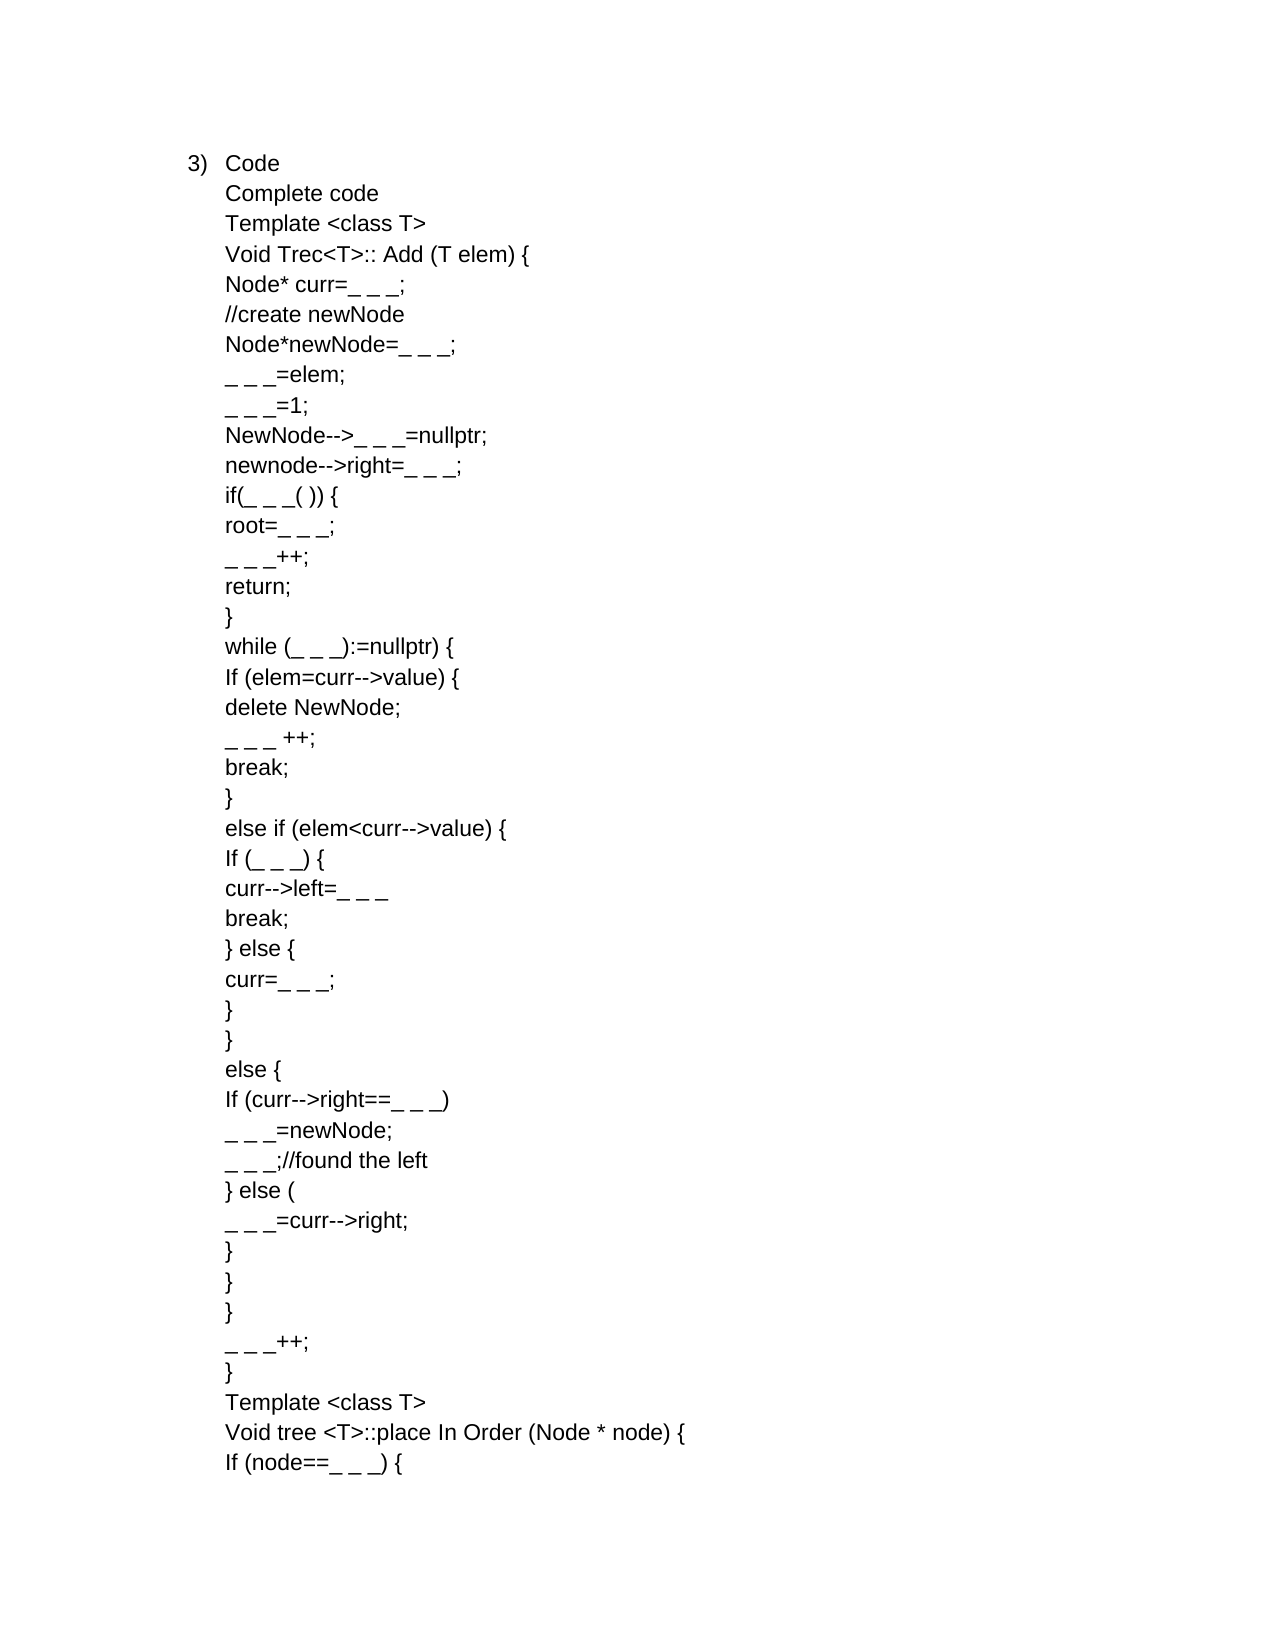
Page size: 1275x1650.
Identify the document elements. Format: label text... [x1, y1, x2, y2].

text _ _ _;//found the left [225, 1147, 1125, 1173]
text break; [225, 905, 1125, 932]
text curr=_ _ _; [225, 966, 1125, 992]
text _ _ _++; [225, 543, 1125, 569]
text _ _ _=1; [225, 392, 1125, 418]
text break; [225, 754, 1125, 781]
text newnode-->right=_ _ _; [225, 452, 1125, 478]
text Node* curr=_ _ _; [225, 271, 1125, 297]
text If (elem=curr-->value) { [225, 663, 1125, 690]
text } } [225, 1237, 1125, 1294]
text If (curr-->right==_ _ _) [225, 1086, 1125, 1113]
text _ _ _=newNode; [225, 1117, 1125, 1143]
text Node*newNode=_ _ _; [225, 331, 1125, 358]
text _ _ _=elem; [225, 361, 1125, 388]
text else { [225, 1056, 1125, 1083]
text else if (elem<curr-->value) { [225, 814, 1125, 841]
text Template <class T> [225, 1388, 1125, 1415]
text Void tree <T>::place In Order (Node * node) { [225, 1419, 1125, 1445]
text } [225, 1358, 1125, 1385]
list Code [187, 150, 1125, 176]
text if(_ _ _( )) { [225, 482, 1125, 509]
text curr-->left=_ _ _ [225, 875, 1125, 901]
text NewNode-->_ _ _=nullptr; [225, 422, 1125, 448]
text _ _ _ ++; [225, 724, 1125, 750]
text } [225, 603, 1125, 629]
text root=_ _ _; [225, 512, 1125, 539]
text } [225, 784, 1125, 811]
text //create newNode [225, 301, 1125, 327]
text } else ( [225, 1177, 1125, 1203]
text Complete code [225, 180, 1125, 207]
text } else { [225, 935, 1125, 962]
text delete NewNode; [225, 694, 1125, 720]
text If (_ _ _) { [225, 845, 1125, 871]
text Template <class T> [225, 210, 1125, 237]
text _ _ _=curr-->right; [225, 1207, 1125, 1234]
text return; [225, 573, 1125, 599]
text } [225, 1298, 1125, 1324]
text while (_ _ _):=nullptr) { [225, 633, 1125, 660]
text } [225, 1026, 1125, 1052]
text Void Trec<T>:: Add (T elem) { [225, 241, 1125, 267]
text If (node==_ _ _) { [225, 1449, 1125, 1475]
text _ _ _++; [225, 1328, 1125, 1354]
text } [225, 996, 1125, 1022]
